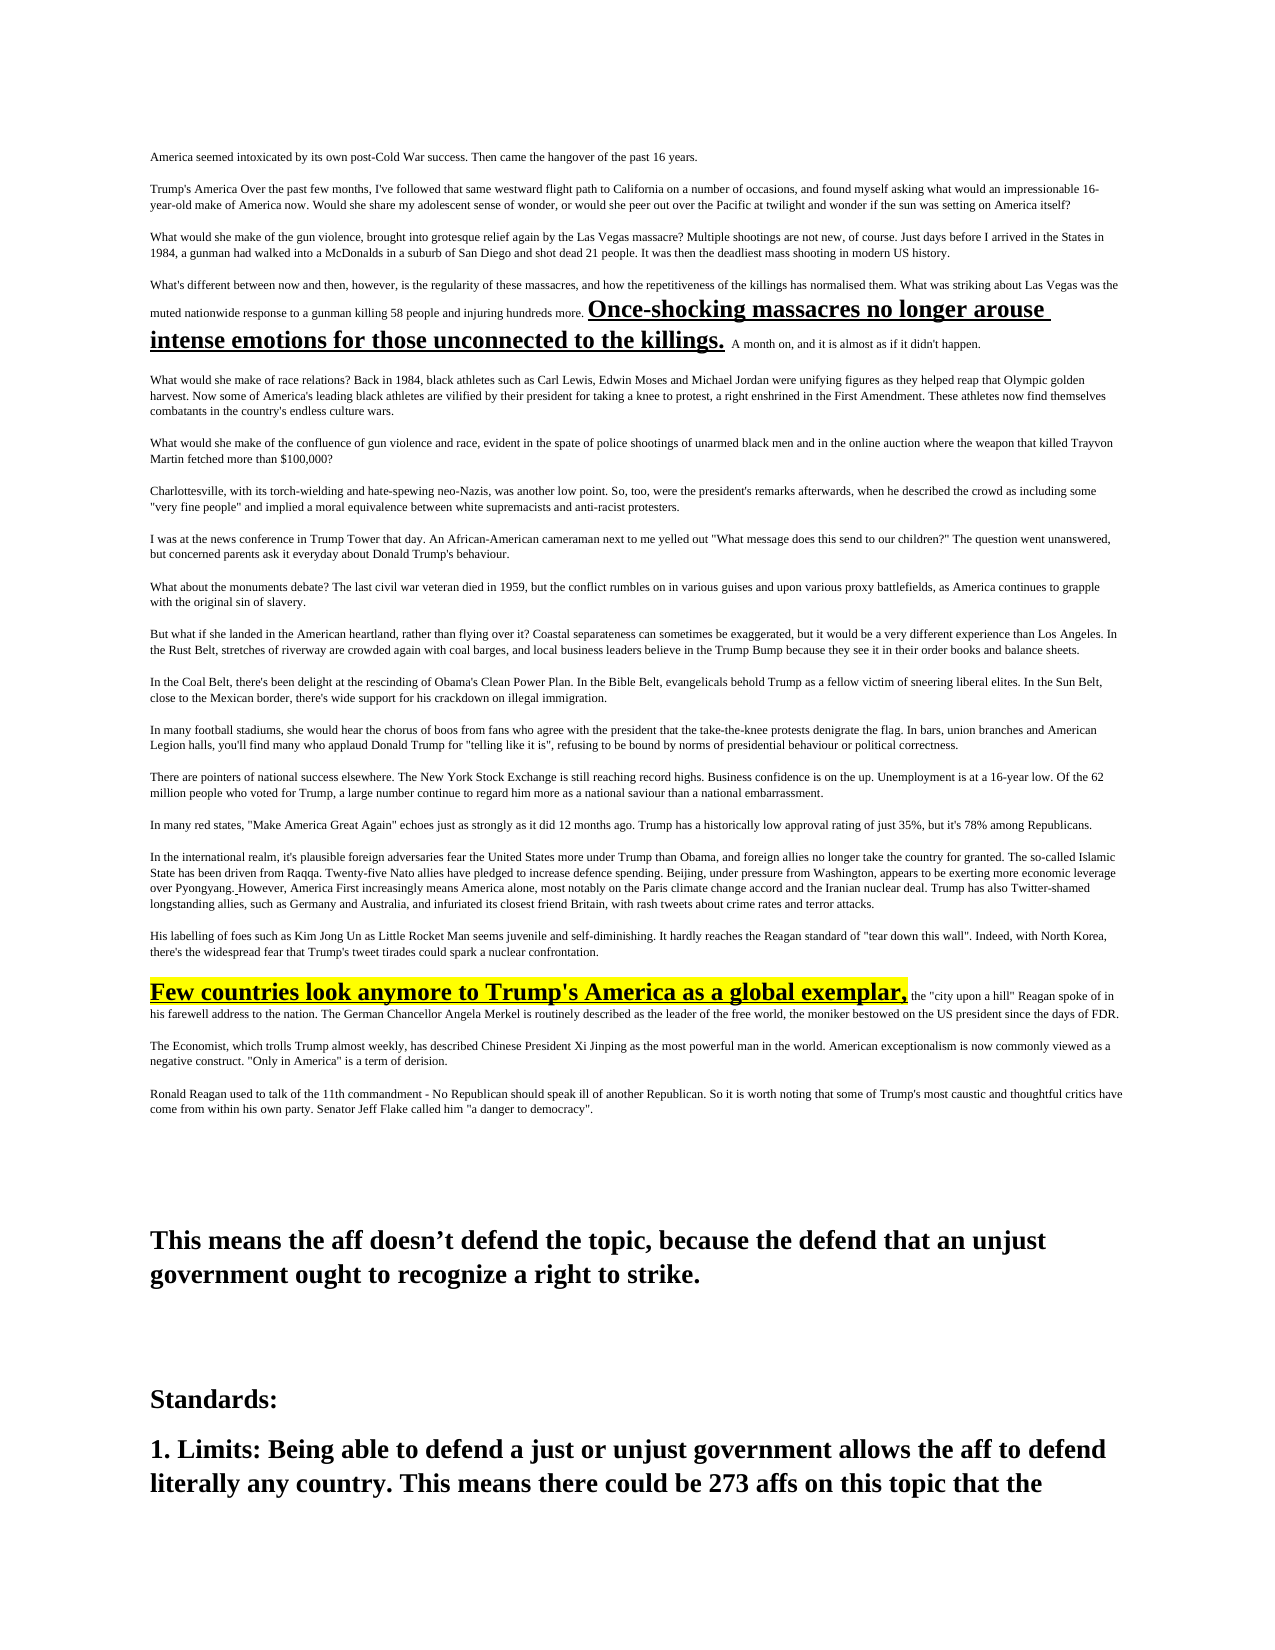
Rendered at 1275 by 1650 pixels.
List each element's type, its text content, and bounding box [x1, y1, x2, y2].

text What would she make of race relations? Back in 1984, black athletes such as Carl Lewis, Edwin Moses and Michael Jordan were unifying figures as they helped reap that Olympic golden harvest. Now some of America's leading black athletes are vilified by their president for taking a knee to protest, a right enshrined in the First Amendment. These athletes now find themselves combatants in the country's endless culture wars. [150, 373, 1125, 418]
text There are pointers of national success elsewhere. The New York Stock Exchange is still reaching record highs. Business confidence is on the up. Unemployment is at a 16-year low. Of the 62 million people who voted for Trump, a large number continue to regard him more as a national saviour than a national embarrassment. [150, 770, 1125, 800]
text But what if she landed in the American heartland, rather than flying over it? Coastal separateness can sometimes be exaggerated, but it would be a very different experience than Los Angeles. In the Rust Belt, stretches of riverway are crowded again with coal barges, and local business leaders believe in the Trump Bump because they see it in their order books and balance sheets. [150, 627, 1125, 657]
text In many football stadiums, she would hear the chorus of boos from fans who agree with the president that the take-the-knee protests denigrate the flag. In bars, union branches and American Legion halls, you'll find many who applaud Donald Trump for "telling like it is", refusing to be bound by norms of presidential behaviour or political correctness. [150, 722, 1125, 752]
text Few countries look anymore to Trump's America as a global exemplar, the "city upon a hill" Reagan spoke of in his farewell address to the nation. The German Chancellor Angela Merkel is routinely described as the leader of the free world, the moniker bestowed on the US president since the days of FDR. [150, 977, 1125, 1021]
text What about the monuments debate? The last civil war veteran died in 1959, but the conflict rumbles on in various guises and upon various proxy battlefields, as America continues to grapple with the original sin of slavery. [150, 579, 1125, 609]
text What would she make of the confluence of gun violence and race, evident in the spate of police shootings of unarmed black men and in the online auction where the weapon that killed Trayvon Martin fetched more than $100,000? [150, 436, 1125, 466]
text In the Coal Belt, there's been delight at the rescinding of Obama's Clean Power Plan. In the Bible Belt, evangelicals behold Trump as a fellow victim of sneering liberal elites. In the Sun Belt, close to the Mexican border, there's wide support for his crackdown on illegal immigration. [150, 675, 1125, 705]
text In the international realm, it's plausible foreign adversaries fear the United States more under Trump than Obama, and foreign allies no longer take the country for granted. The so-called Islamic State has been driven from Raqqa. Twenty-five Nato allies have pledged to increase defence spending. Beijing, under pressure from Washington, appears to be exerting more economic leverage over Pyongyang. However, America First increasingly means America alone, most notably on the Paris climate change accord and the Iranian nuclear deal. Trump has also Twitter-shamed longstanding allies, such as Germany and Australia, and infuriated its closest friend Britain, with rash tweets about crime rates and terror attacks. [150, 850, 1125, 911]
text Standards: [150, 1383, 1125, 1414]
text I was at the news conference in Trump Tower that day. An African-American cameraman next to me yelled out "What message does this send to our children?" The question went unanswered, but concerned parents ask it everyday about Donald Trump's behaviour. [150, 532, 1125, 562]
text Trump's America Over the past few months, I've followed that same westward flight path to California on a number of occasions, and found myself asking what would an impressionable 16-year-old make of America now. Would she share my adolescent sense of wonder, or would she peer out over the Pacific at twilight and wonder if the sun was setting on America itself? [150, 182, 1125, 212]
text Ronald Reagan used to talk of the 11th commandment - No Republican should speak ill of another Republican. So it is worth noting that some of Trump's most caustic and thoughtful critics have come from within his own party. Senator Jeff Flake called him "a danger to democracy". [150, 1086, 1125, 1116]
text What would she make of the gun violence, brought into grotesque relief again by the Las Vegas massacre? Multiple shootings are not new, of course. Just days before I arrived in the States in 1984, a gunman had walked into a McDonalds in a suburb of San Diego and shot dead 21 people. It was then the deadliest mass shooting in modern US history. [150, 230, 1125, 260]
text His labelling of foes such as Kim Jong Un as Little Rocket Man seems juvenile and self-diminishing. It hardly reaches the Reagan standard of "tear down this wall". Indeed, with North Korea, there's the widespread fear that Trump's tweet tirades could spark a nuclear confrontation. [150, 929, 1125, 959]
text The Economist, which trolls Trump almost weekly, has described Chinese President Xi Jinping as the most powerful man in the world. American exceptionalism is now commonly viewed as a negative construct. "Only in America" is a term of derision. [150, 1039, 1125, 1068]
text In many red states, "Make America Great Again" echoes just as strongly as it did 12 months ago. Trump has a historically low approval rating of just 35%, but it's 78% among Republicans. [150, 818, 1125, 832]
text What's different between now and then, however, is the regularity of these massacres, and how the repetitiveness of the killings has normalised them. What was striking about Las Vegas was the muted nationwide response to a gunman killing 58 people and injuring hundreds more. Once-shocking massacres no longer arouse intense emotions for those unconnected to the killings. A month on, and it is almost as if it didn't happen. [150, 278, 1125, 354]
text This means the aff doesn’t defend the topic, because the defend that an unjust government ought to recognize a right to strike. [150, 1224, 1125, 1289]
text Charlottesville, with its torch-wielding and hate-spewing neo-Nazis, was another low point. So, too, were the president's remarks afterwards, when he described the crowd as including some "very fine people" and implied a moral equivalence between white supremacists and anti-racist protesters. [150, 484, 1125, 514]
text America seemed intoxicated by its own post-Cold War success. Then came the hangover of the past 16 years. [150, 150, 1125, 164]
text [150, 1433, 1125, 1498]
